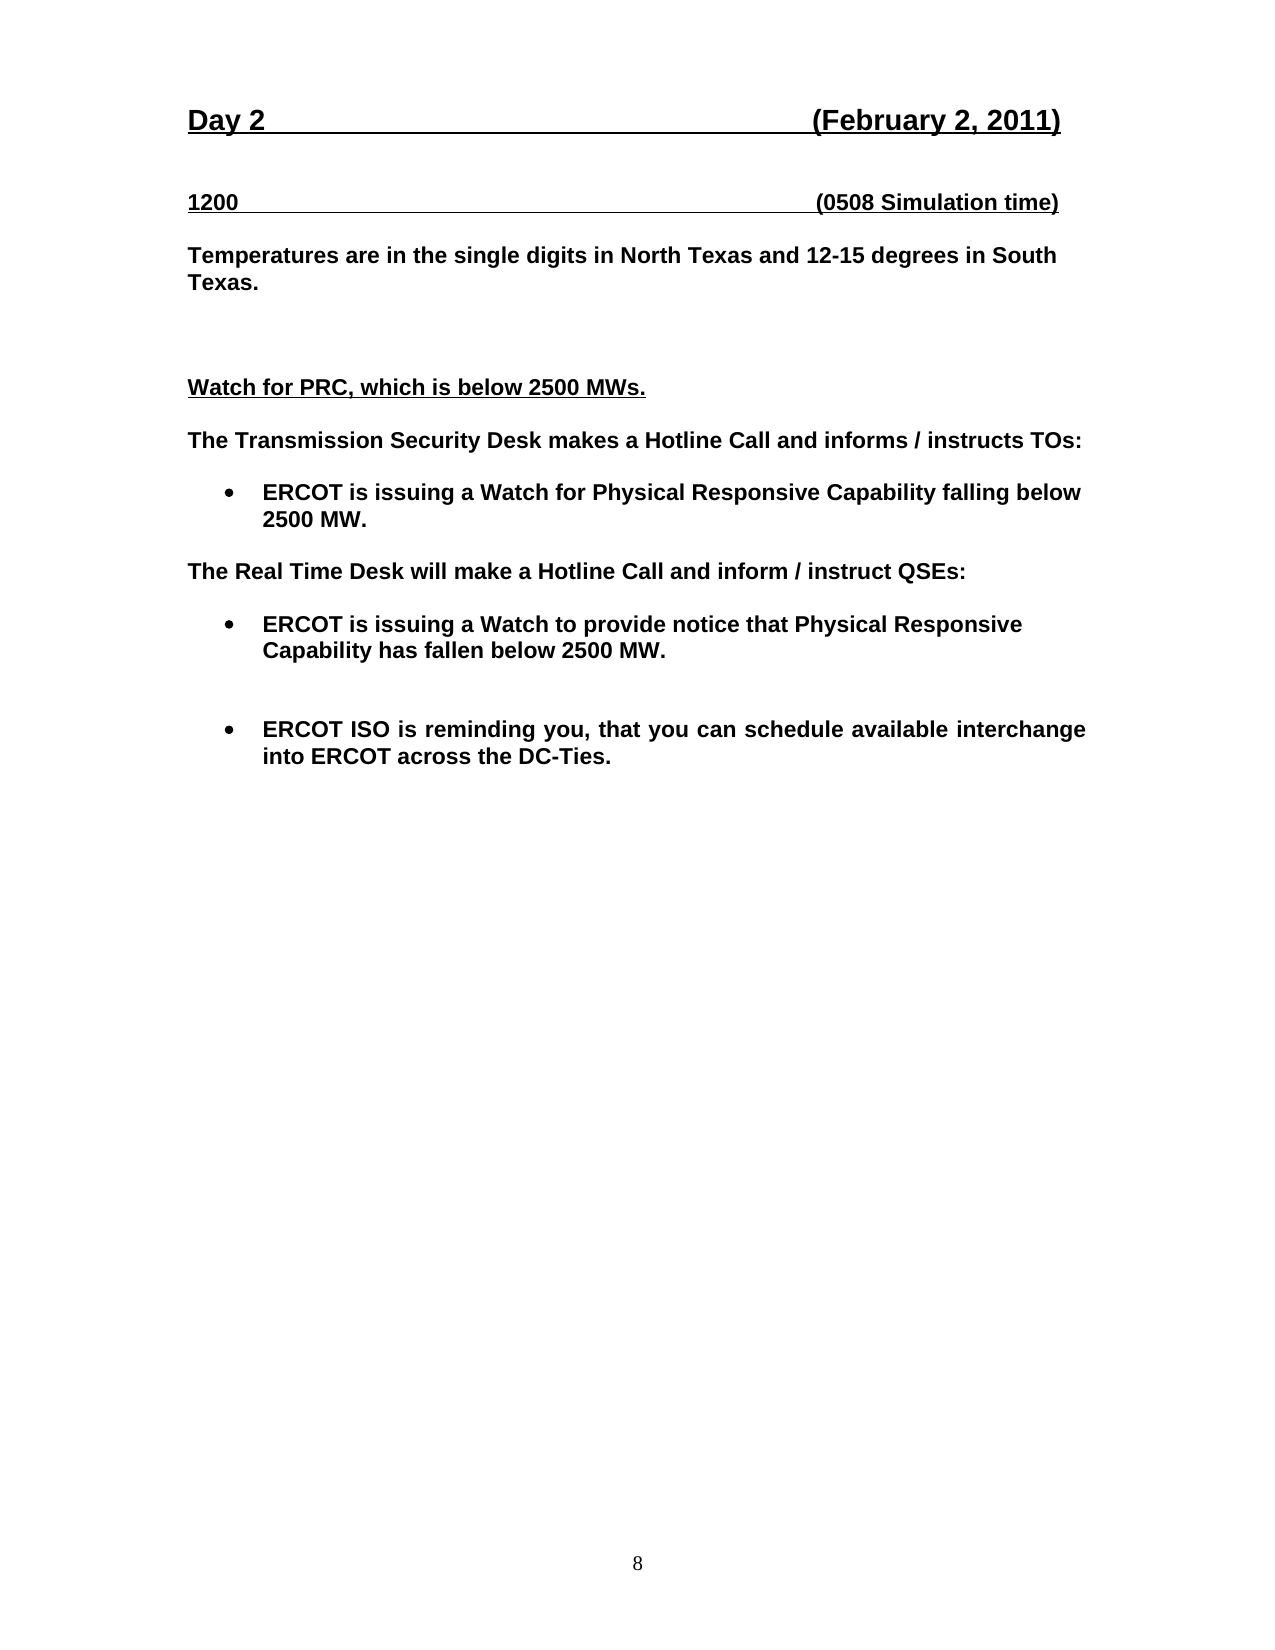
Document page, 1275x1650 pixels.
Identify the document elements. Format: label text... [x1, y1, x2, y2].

list ERCOT is issuing a Watch to provide notice that Physical Responsive Capability has fallen below 2500 MW. [225, 611, 1087, 664]
text 1200 (0508 Simulation time) [187, 189, 1087, 216]
text The Transmission Security Desk makes a Hotline Call and informs / instructs TOs: [187, 427, 1087, 453]
list ERCOT is issuing a Watch for Physical Responsive Capability falling below 2500 MW. [225, 479, 1087, 532]
list ERCOT ISO is reminding you, that you can schedule available interchange into ERCOT across the DC-Ties. [225, 716, 1087, 769]
text Day 2 (February 2, 2011) [187, 103, 1087, 137]
text Temperatures are in the single digits in North Texas and 12-15 degrees in South Texas. [187, 242, 1087, 295]
text Watch for PRC, which is below 2500 MWs. [187, 374, 1087, 400]
text The Real Time Desk will make a Hotline Call and inform / instruct QSEs: [187, 558, 1087, 585]
